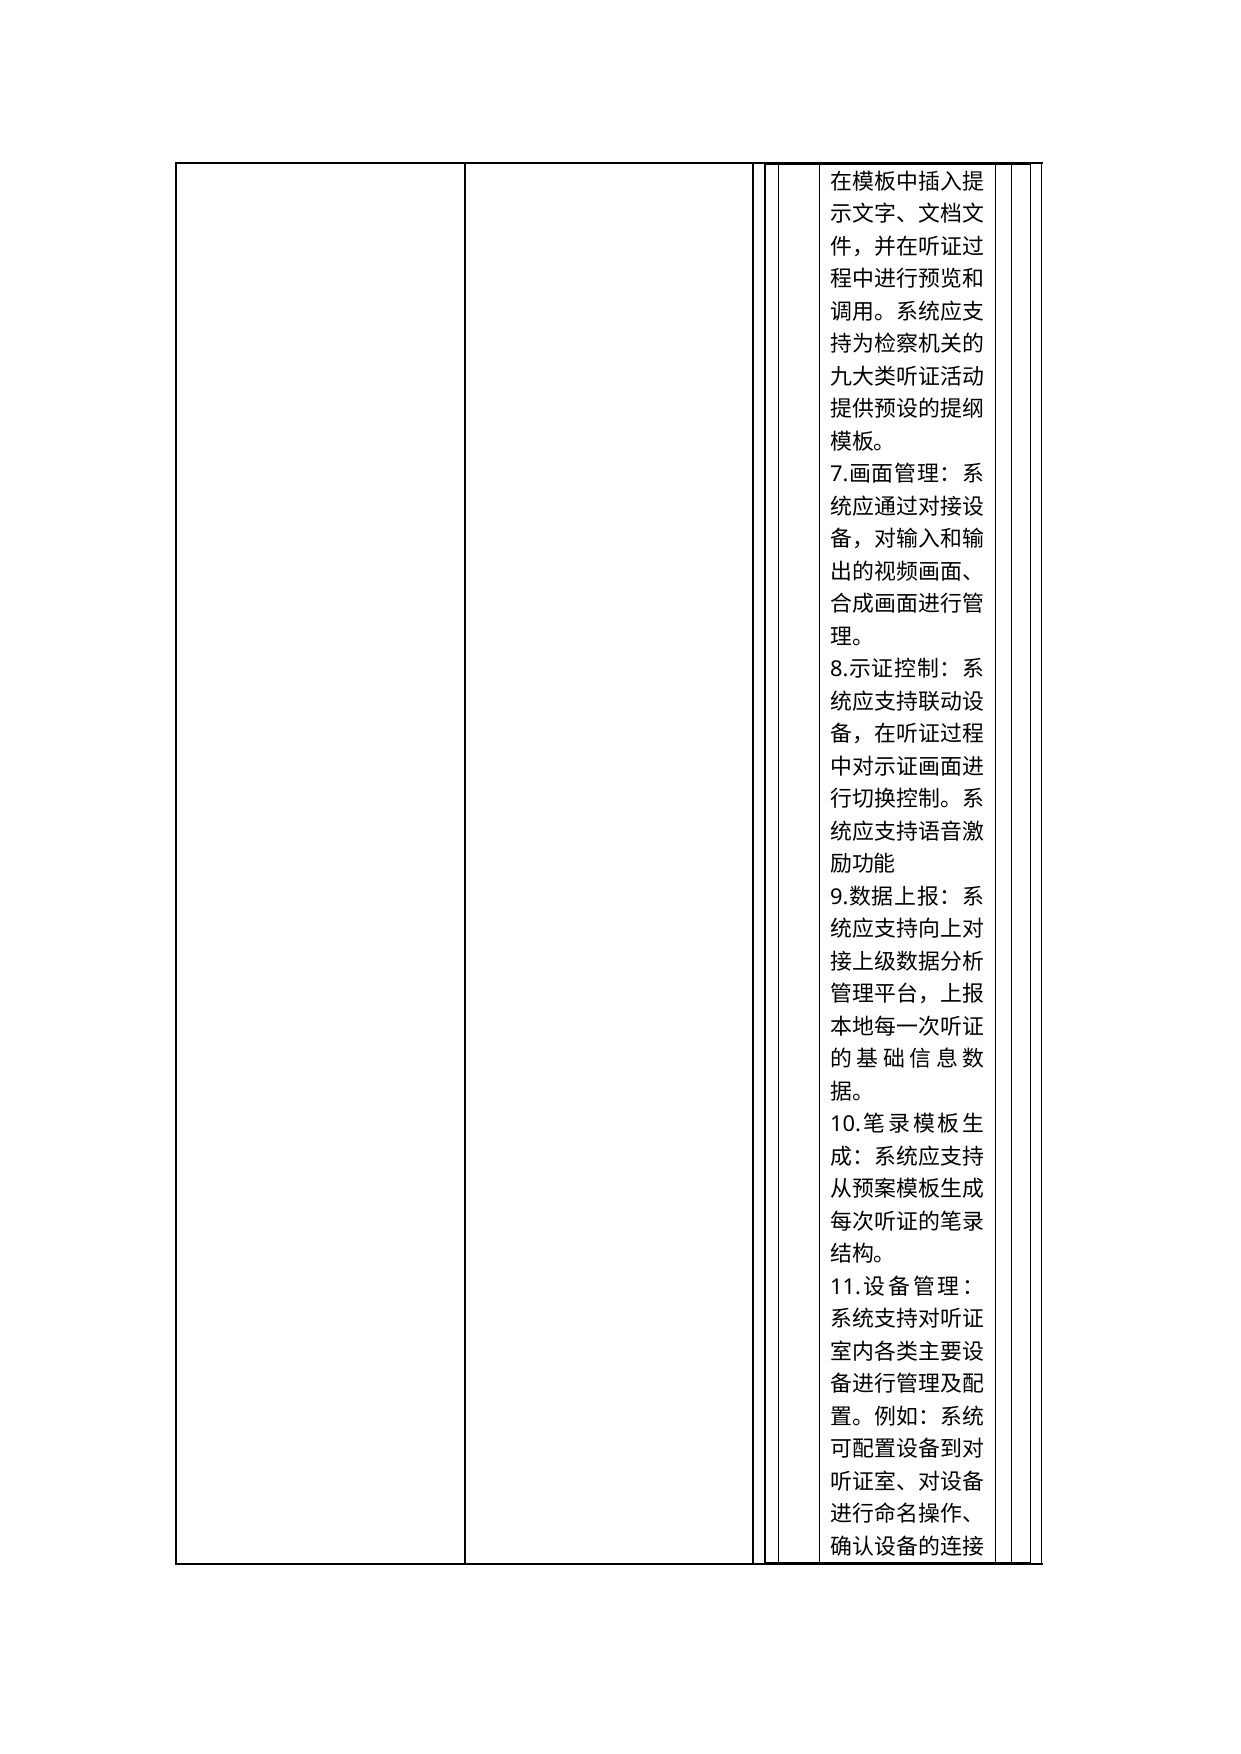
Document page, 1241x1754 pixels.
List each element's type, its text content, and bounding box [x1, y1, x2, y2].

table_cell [779, 165, 819, 1562]
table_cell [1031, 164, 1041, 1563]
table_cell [996, 165, 1011, 1562]
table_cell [1012, 165, 1030, 1562]
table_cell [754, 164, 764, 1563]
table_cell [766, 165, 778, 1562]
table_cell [820, 165, 995, 1562]
table_cell 1 [466, 164, 752, 1563]
table_cell [177, 164, 464, 1563]
